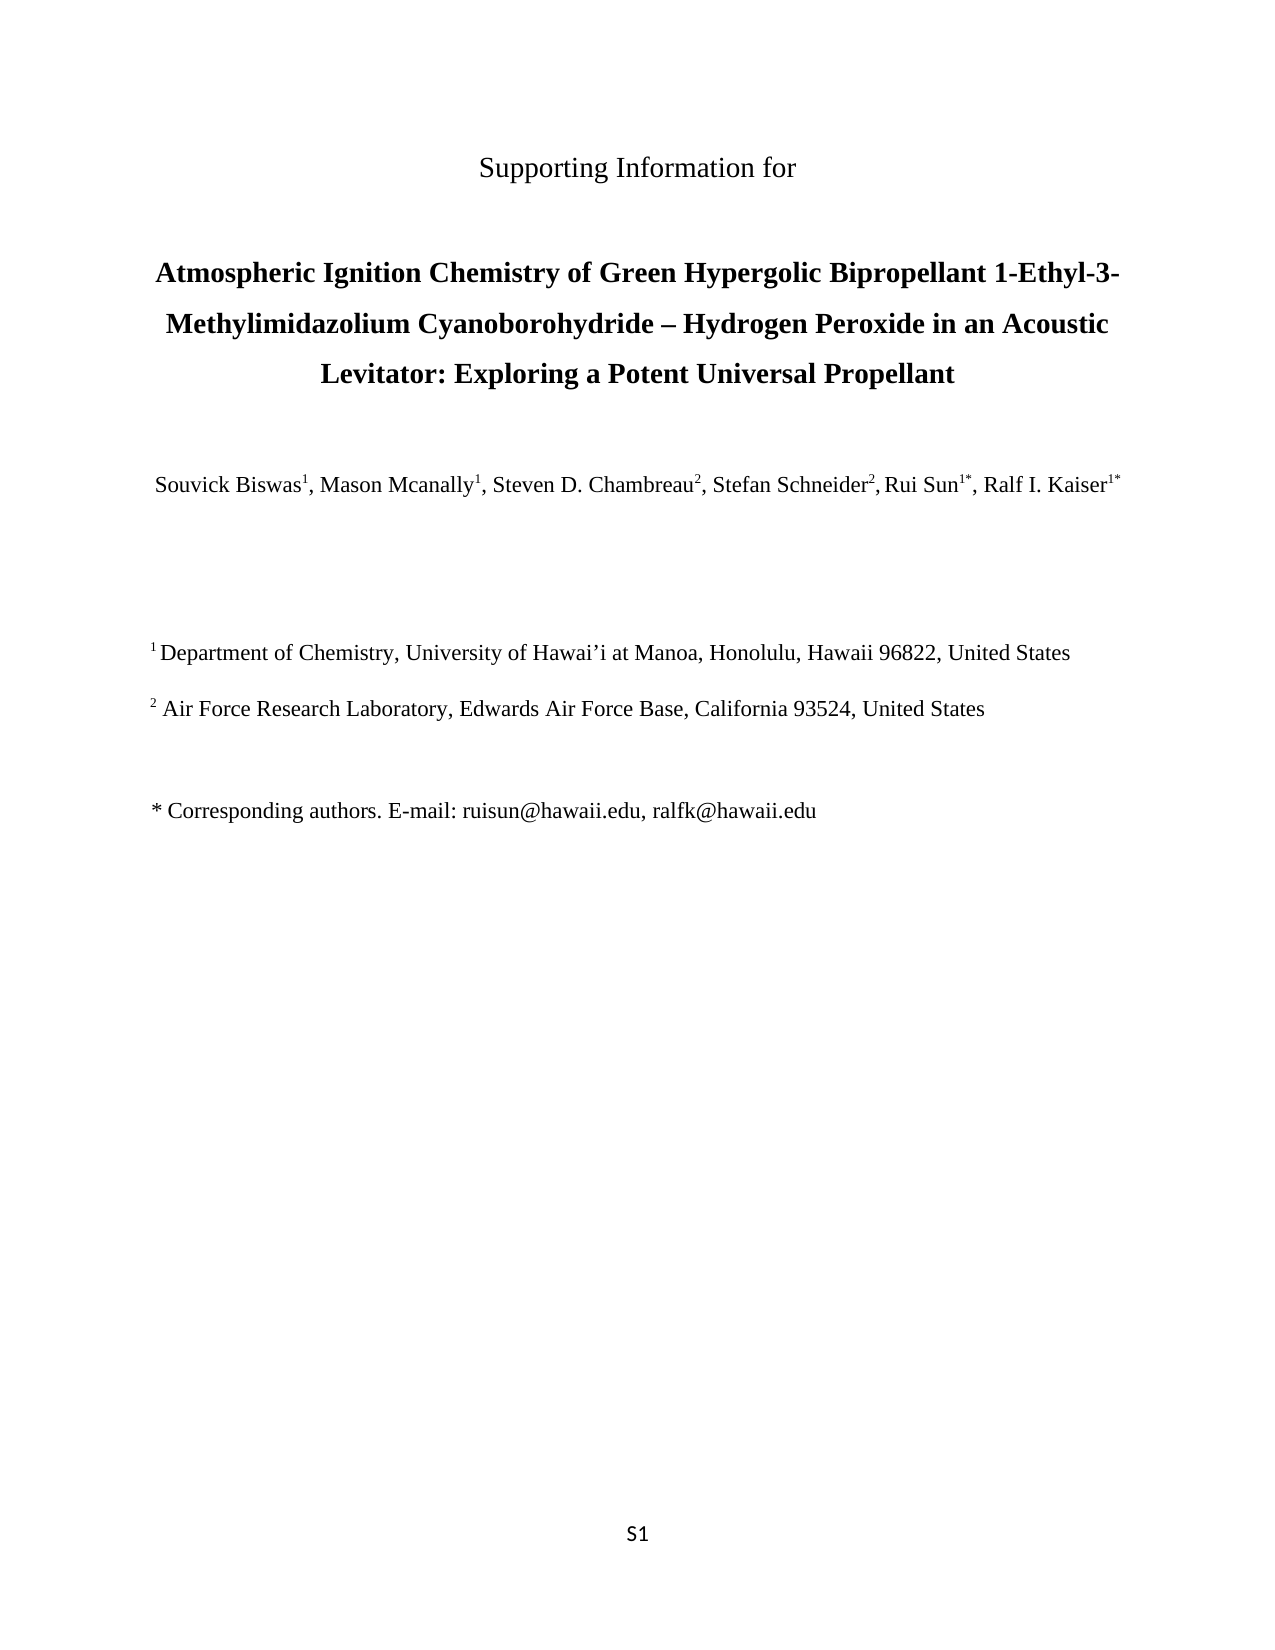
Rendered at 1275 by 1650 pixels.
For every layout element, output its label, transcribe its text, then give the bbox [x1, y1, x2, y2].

text Atmospheric Ignition Chemistry of Green Hypergolic Bipropellant 1-Ethyl-3-Methylimidazolium Cyanoborohydride – Hydrogen Peroxide in an Acoustic Levitator: Exploring a Potent Universal Propellant [150, 256, 1125, 390]
text 1 Department of Chemistry, University of Hawai’i at Manoa, Honolulu, Hawaii 96822, United States [150, 639, 1125, 666]
text * Corresponding authors. E-mail: ruisun@hawaii.edu, ralfk@hawaii.edu [150, 797, 1125, 823]
text Souvick Biswas1, Mason Mcanally1, Steven D. Chambreau2, Stefan Schneider2, Rui Sun1*, Ralf I. Kaiser1* [150, 471, 1125, 497]
text Supporting Information for [150, 150, 1125, 183]
text 2 Air Force Research Laboratory, Edwards Air Force Base, California 93524, United States [150, 696, 1125, 722]
